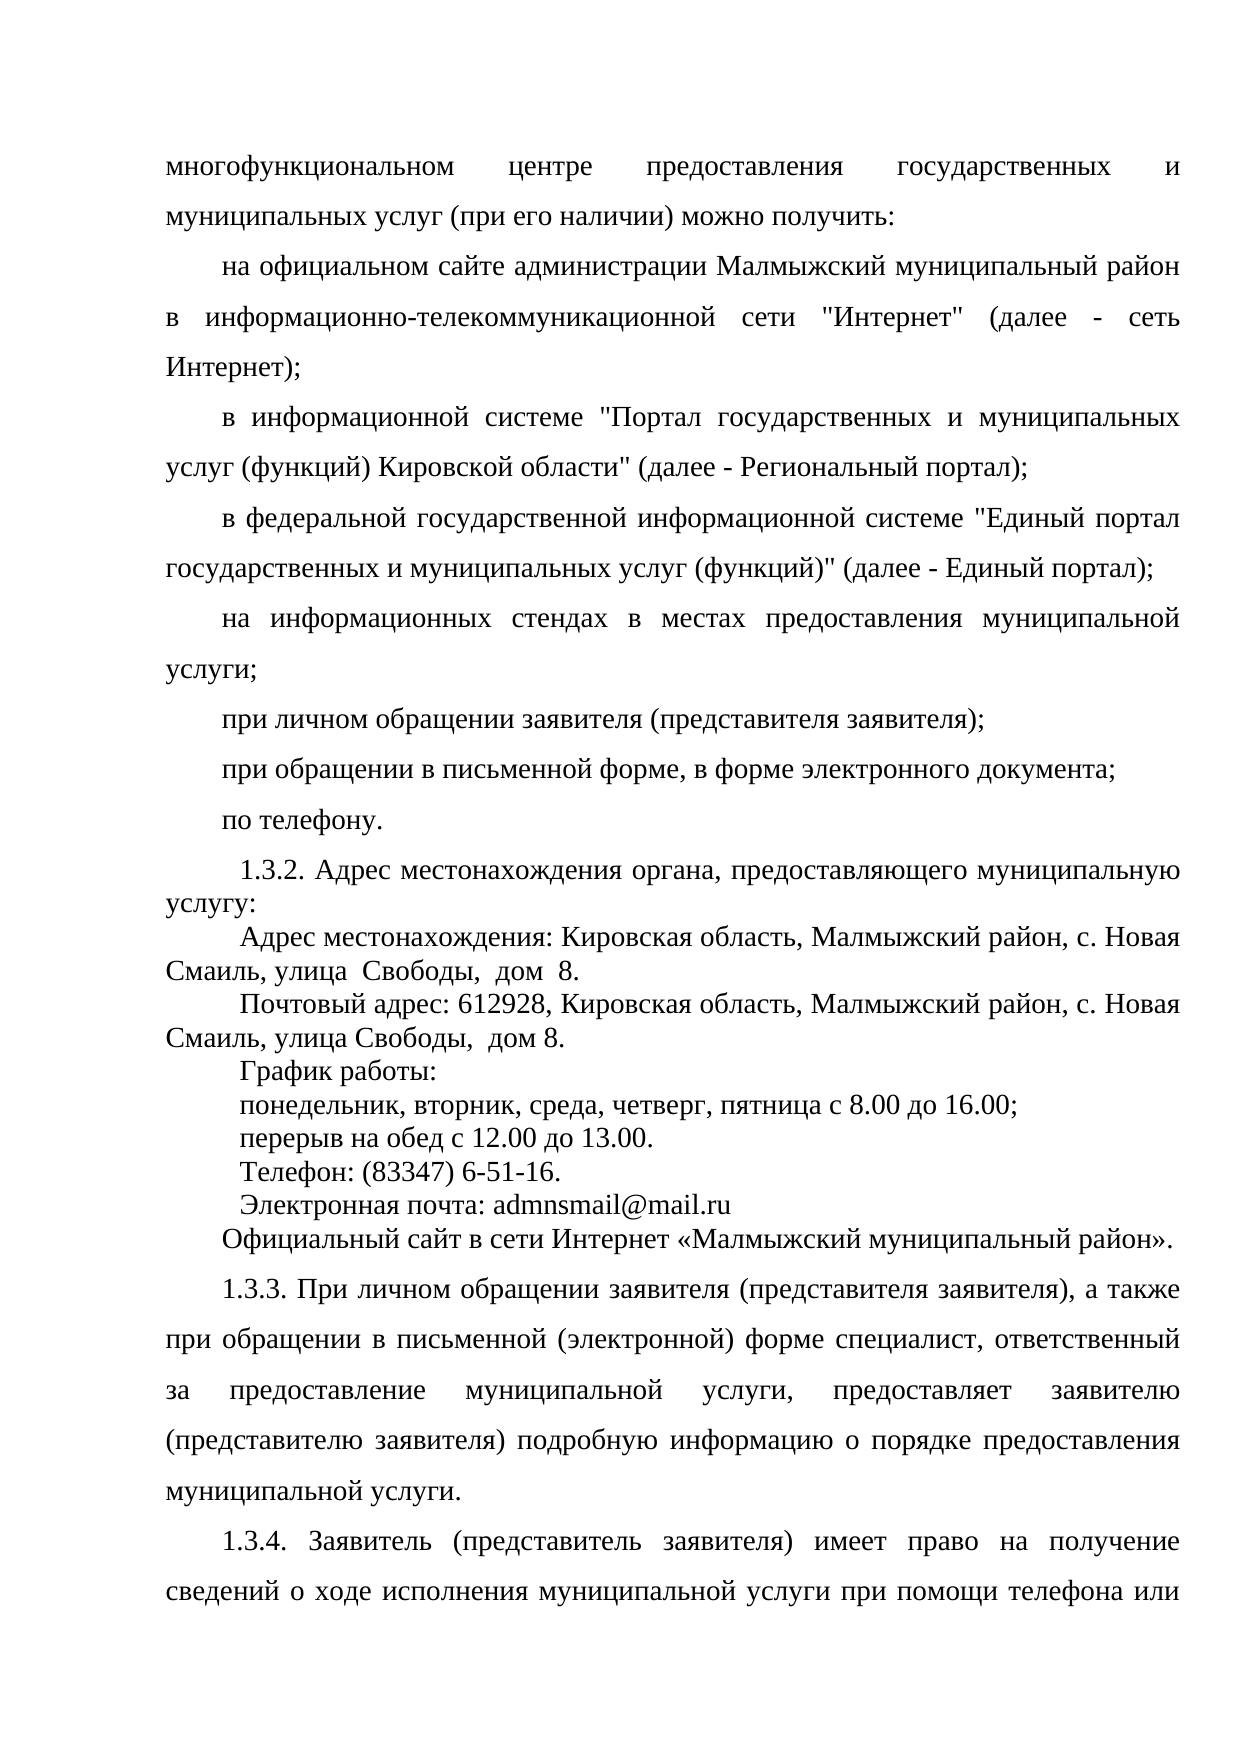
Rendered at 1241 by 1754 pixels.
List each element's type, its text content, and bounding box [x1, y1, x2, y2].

text 1.3.3. При личном обращении заявителя (представителя заявителя), а также при обращении в письменной (электронной) форме специалист, ответственный за предоставление муниципальной услуги, предоставляет заявителю (представителю заявителя) подробную информацию о порядке предоставления муниципальной услуги. [165, 1271, 1181, 1506]
text График работы: [165, 1053, 1181, 1087]
text Официальный сайт в сети Интернет «Малмыжский муниципальный район». [165, 1221, 1181, 1254]
text на официальном сайте администрации Малмыжский муниципальный район в информационно-телекоммуникационной сети "Интернет" (далее - сеть Интернет); [165, 248, 1181, 382]
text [165, 148, 1181, 232]
text при обращении в письменной форме, в форме электронного документа; [165, 751, 1181, 785]
text Адрес местонахождения: Кировская область, Малмыжский район, с. Новая Смаиль, улица Свободы, дом 8. [165, 919, 1181, 986]
text 1.3.2. Адрес местонахождения органа, предоставляющего муниципальную услугу: [165, 852, 1181, 919]
text Электронная почта: admnsmail@mail.ru [165, 1187, 1181, 1221]
text в информационной системе "Портал государственных и муниципальных услуг (функций) Кировской области" (далее - Региональный портал); [165, 399, 1181, 483]
text на информационных стендах в местах предоставления муниципальной услуги; [165, 601, 1181, 684]
text Телефон: (83347) 6-51-16. [165, 1154, 1181, 1187]
text перерыв на обед с 12.00 до 13.00. [165, 1120, 1181, 1154]
text по телефону. [165, 802, 1181, 835]
text в федеральной государственной информационной системе "Единый портал государственных и муниципальных услуг (функций)" (далее - Единый портал); [165, 500, 1181, 584]
text при личном обращении заявителя (представителя заявителя); [165, 701, 1181, 735]
text понедельник, вторник, среда, четверг, пятница с 8.00 до 16.00; [165, 1087, 1181, 1120]
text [165, 1523, 1181, 1607]
text Почтовый адрес: 612928, Кировская область, Малмыжский район, с. Новая Смаиль, улица Свободы, дом 8. [165, 986, 1181, 1053]
